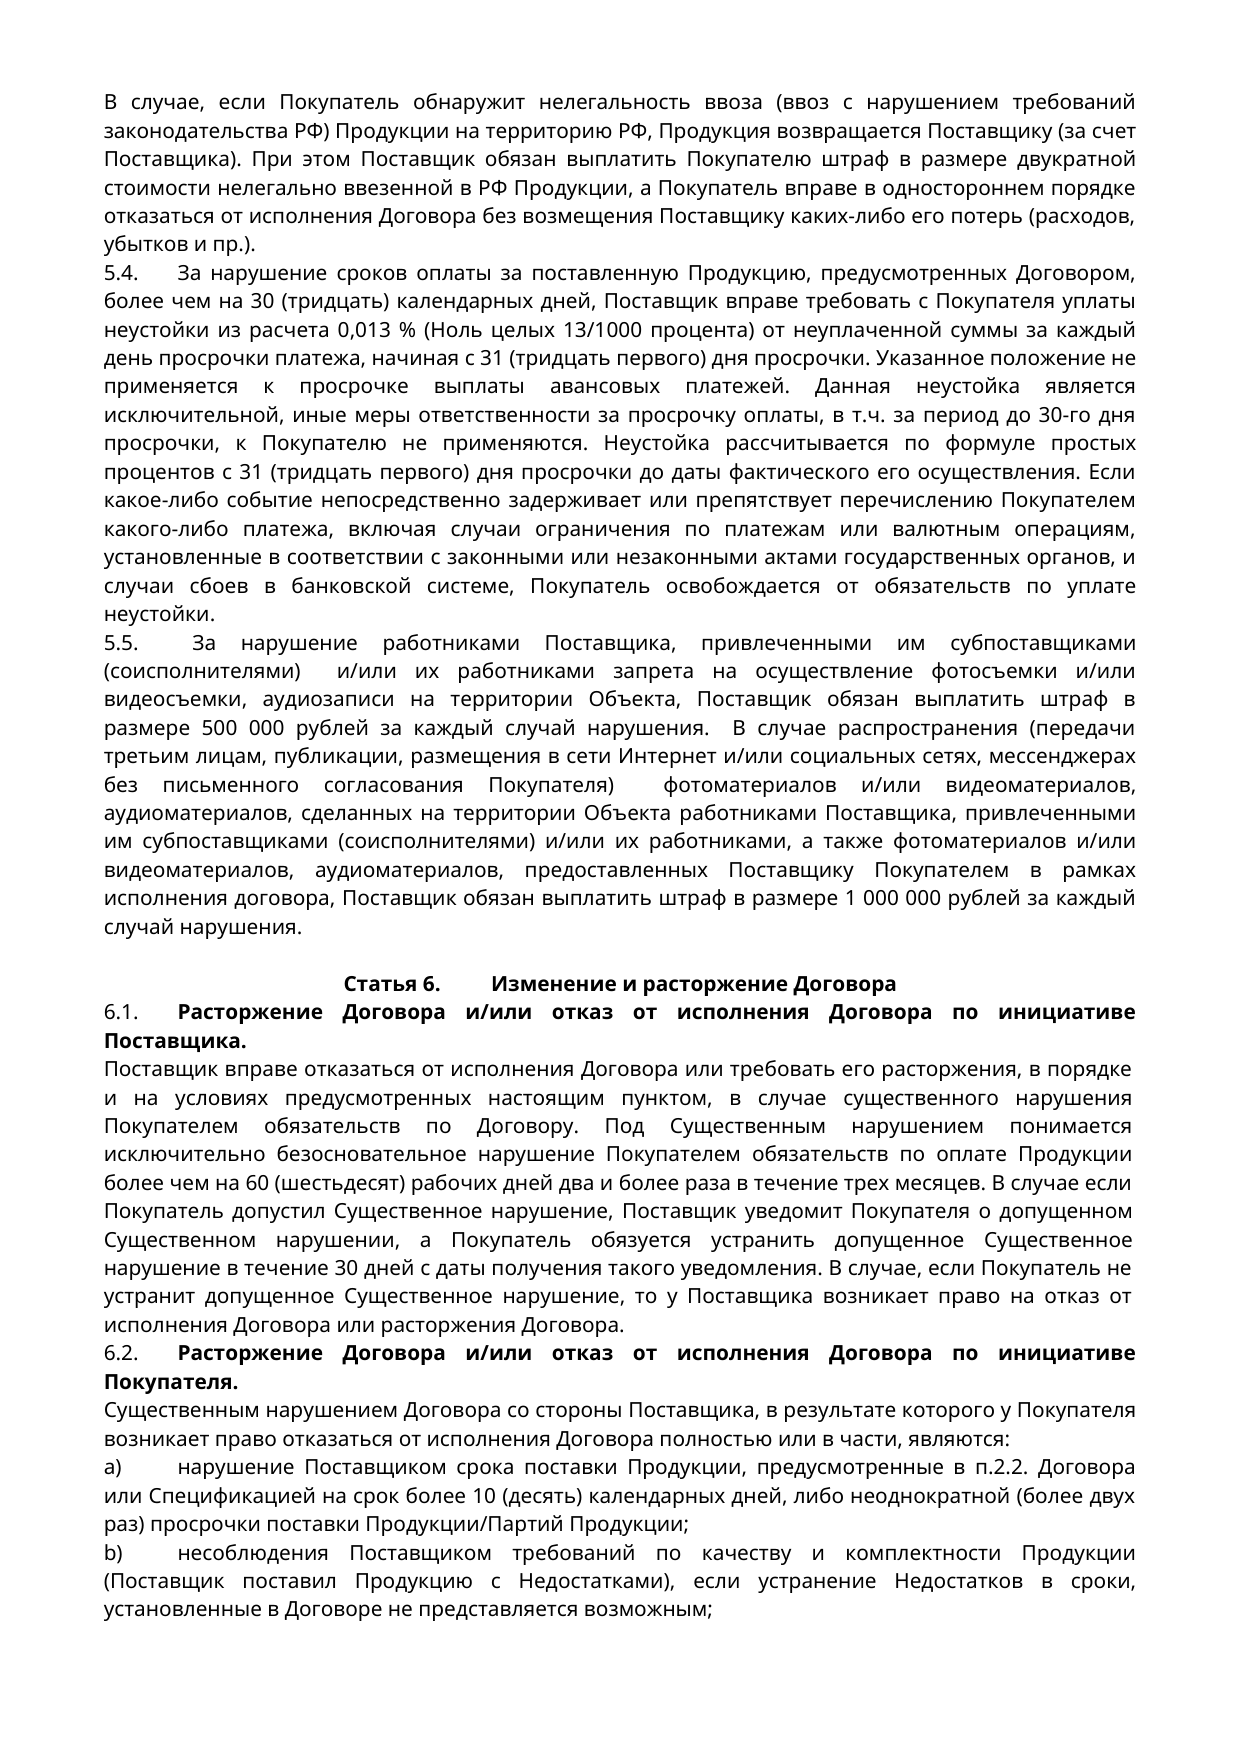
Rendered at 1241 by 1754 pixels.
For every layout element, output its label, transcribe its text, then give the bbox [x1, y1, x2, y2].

list За нарушение сроков оплаты за поставленную Продукцию, предусмотренных Договором, более чем на 30 (тридцать) календарных дней, Поставщик вправе требовать с Покупателя уплаты неустойки из расчета 0,013 % (Ноль целых 13/1000 процента) от неуплаченной суммы за каждый день просрочки платежа, начиная с 31 (тридцать первого) дня просрочки. Указанное положение не применяется к просрочке выплаты авансовых платежей. Данная неустойка является исключительной, иные меры ответственности за просрочку оплаты, в т.ч. за период до 30-го дня просрочки, к Покупателю не применяются. Неустойка рассчитывается по формуле простых процентов с 31 (тридцать первого) дня просрочки до даты фактического его осуществления. Если какое-либо событие непосредственно задерживает или препятствует перечислению Покупателем какого-либо платежа, включая случаи ограничения по платежам или валютным операциям, установленные в соответствии с законными или незаконными актами государственных органов, и случаи сбоев в банковской системе, Покупатель освобождается от обязательств по уплате неустойки. [103, 258, 1137, 628]
list нарушение Поставщиком срока поставки Продукции, предусмотренные в п.2.2. Договора или Спецификацией на срок более 10 (десять) календарных дней, либо неоднократной (более двух раз) просрочки поставки Продукции/Партий Продукции; [103, 1452, 1137, 1538]
list несоблюдения Поставщиком требований по качеству и комплектности Продукции (Поставщик поставил Продукцию с Недостатками), если устранение Недостатков в сроки, установленные в Договоре не представляется возможным; [103, 1538, 1137, 1623]
list Изменение и расторжение Договора [103, 969, 1137, 997]
text В случае, если Покупатель обнаружит нелегальность ввоза (ввоз с нарушением требований законодательства РФ) Продукции на территорию РФ, Продукция возвращается Поставщику (за счет Поставщика). При этом Поставщик обязан выплатить Покупателю штраф в размере двукратной стоимости нелегально ввезенной в РФ Продукции, а Покупатель вправе в одностороннем порядке отказаться от исполнения Договора без возмещения Поставщику каких-либо его потерь (расходов, убытков и пр.). [103, 87, 1137, 258]
list Расторжение Договора и/или отказ от исполнения Договора по инициативе Поставщика. [103, 997, 1137, 1054]
list За нарушение работниками Поставщика, привлеченными им субпоставщиками (соисполнителями) и/или их работниками запрета на осуществление фотосъемки и/или видеосъемки, аудиозаписи на территории Объекта, Поставщик обязан выплатить штраф в размере 500 000 рублей за каждый случай нарушения. В случае распространения (передачи третьим лицам, публикации, размещения в сети Интернет и/или социальных сетях, мессенджерах без письменного согласования Покупателя) фотоматериалов и/или видеоматериалов, аудиоматериалов, сделанных на территории Объекта работниками Поставщика, привлеченными им субпоставщиками (соисполнителями) и/или их работниками, а также фотоматериалов и/или видеоматериалов, аудиоматериалов, предоставленных Поставщику Покупателем в рамках исполнения договора, Поставщик обязан выплатить штраф в размере 1 000 000 рублей за каждый случай нарушения. [103, 628, 1137, 940]
list Поставщик вправе отказаться от исполнения Договора или требовать его расторжения, в порядке и на условиях предусмотренных настоящим пунктом, в случае существенного нарушения Покупателем обязательств по Договору. Под Существенным нарушением понимается исключительно безосновательное нарушение Покупателем обязательств по оплате Продукции более чем на 60 (шестьдесят) рабочих дней два и более раза в течение трех месяцев. В случае если Покупатель допустил Существенное нарушение, Поставщик уведомит Покупателя о допущенном Существенном нарушении, а Покупатель обязуется устранить допущенное Существенное нарушение в течение 30 дней с даты получения такого уведомления. В случае, если Покупатель не устранит допущенное Существенное нарушение, то у Поставщика возникает право на отказ от исполнения Договора или расторжения Договора. [103, 1054, 1133, 1338]
list Расторжение Договора и/или отказ от исполнения Договора по инициативе Покупателя. [103, 1338, 1137, 1395]
list Существенным нарушением Договора со стороны Поставщика, в результате которого у Покупателя возникает право отказаться от исполнения Договора полностью или в части, являются: [103, 1395, 1137, 1452]
